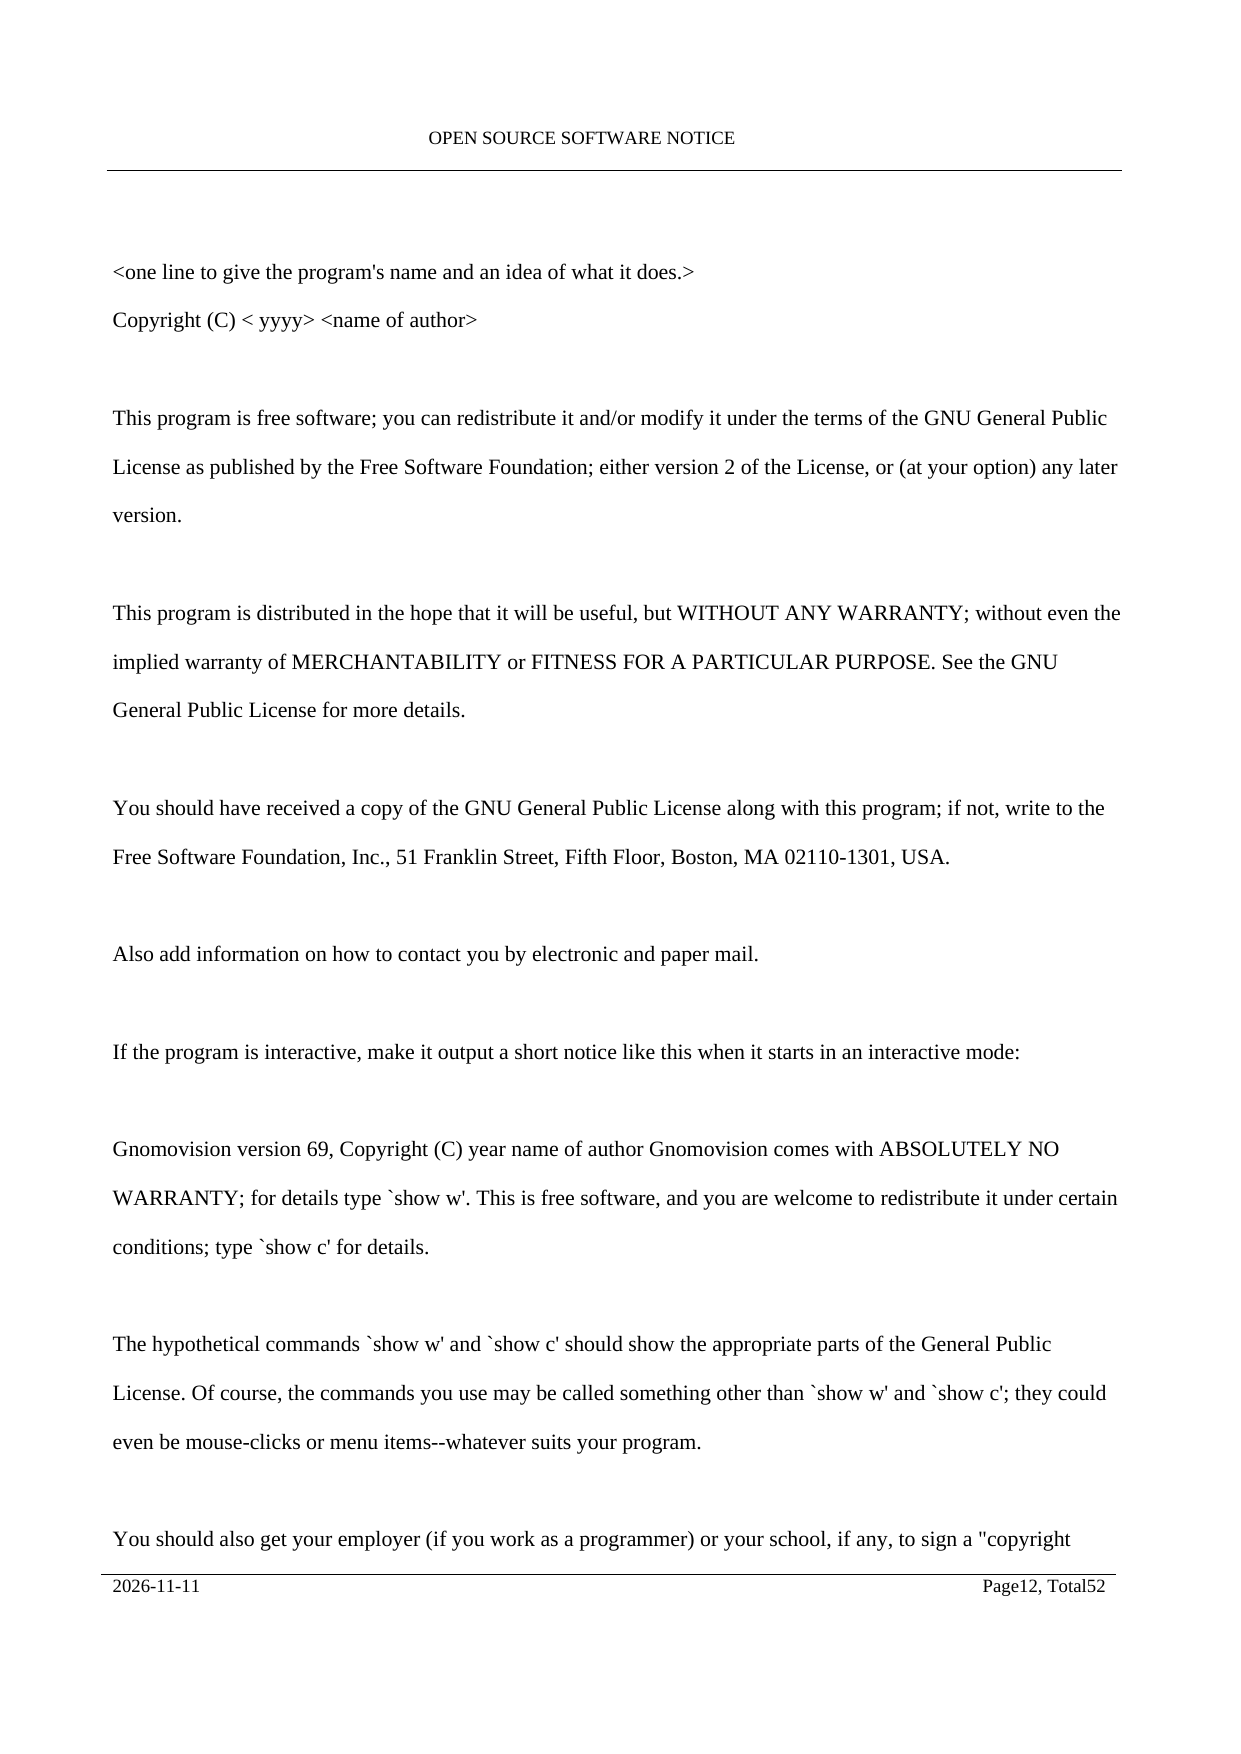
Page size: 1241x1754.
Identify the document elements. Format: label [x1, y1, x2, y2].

text [112, 206, 1128, 1555]
